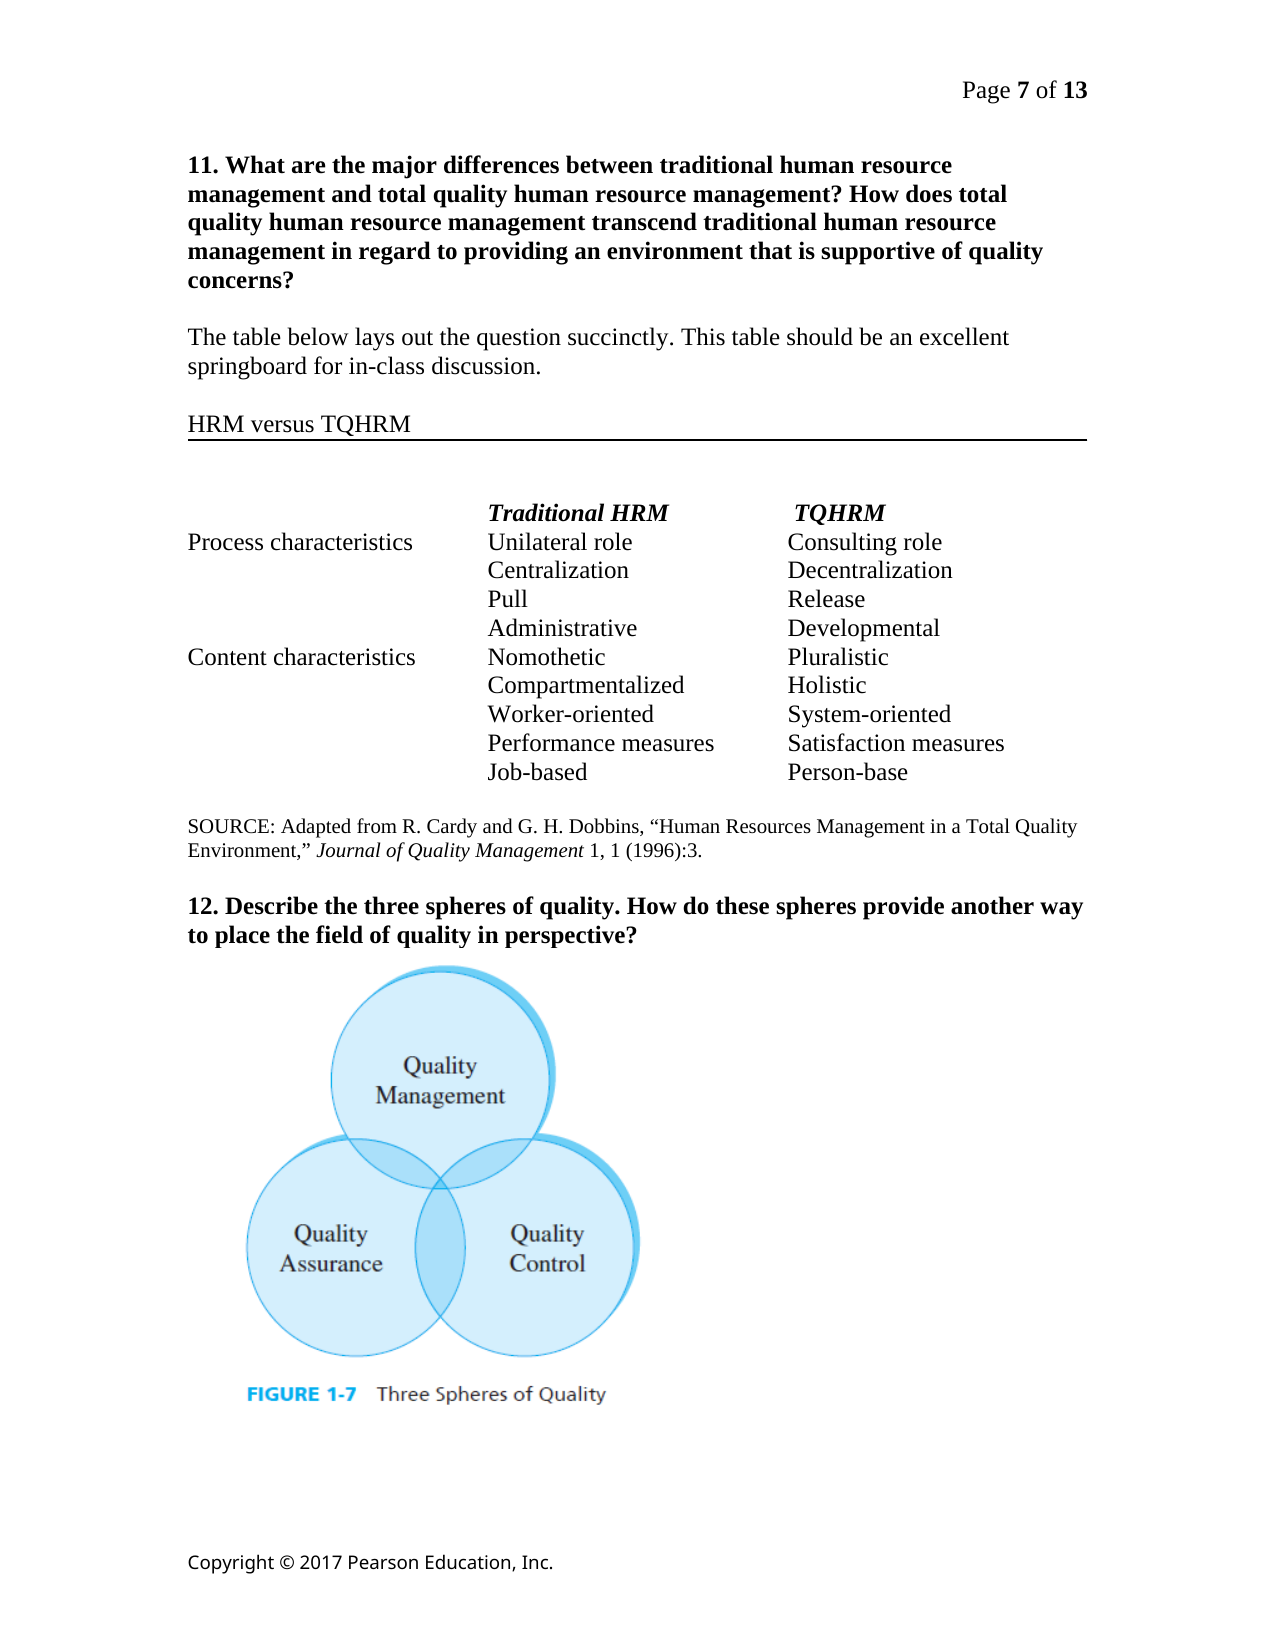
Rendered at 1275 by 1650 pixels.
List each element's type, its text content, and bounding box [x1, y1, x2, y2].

text 11. What are the major differences between traditional human resource management and total quality human resource management? How does total quality human resource management transcend traditional human resource management in regard to providing an environment that is supportive of quality concerns? [187, 150, 1087, 294]
text Pull Release [412, 584, 1087, 613]
text Worker-oriented System-oriented [412, 699, 1087, 728]
text 12. Describe the three spheres of quality. How do these spheres provide another way to place the field of quality in perspective? [187, 891, 1087, 949]
text Centralization Decentralization [412, 556, 1087, 584]
text Environment,” Journal of Quality Management 1, 1 (1996):3. [187, 838, 1087, 862]
text The table below lays out the question succinctly. This table should be an excellent springboard for in-class discussion. [187, 322, 1087, 380]
text Job-based Person-base [412, 757, 1087, 786]
text SOURCE: Adapted from R. Cardy and G. H. Dobbins, “Human Resources Management in a Total Quality [187, 814, 1087, 838]
text Traditional HRM TQHRM [412, 498, 1087, 527]
text HRM versus TQHRM [187, 409, 1087, 441]
text Process characteristics Unilateral role Consulting role [187, 527, 1087, 556]
text Content characteristics Nomothetic Pluralistic [187, 642, 1087, 671]
text Compartmentalized Holistic [412, 671, 1087, 699]
text Administrative Developmental [412, 613, 1087, 642]
text Performance measures Satisfaction measures [487, 728, 1087, 757]
